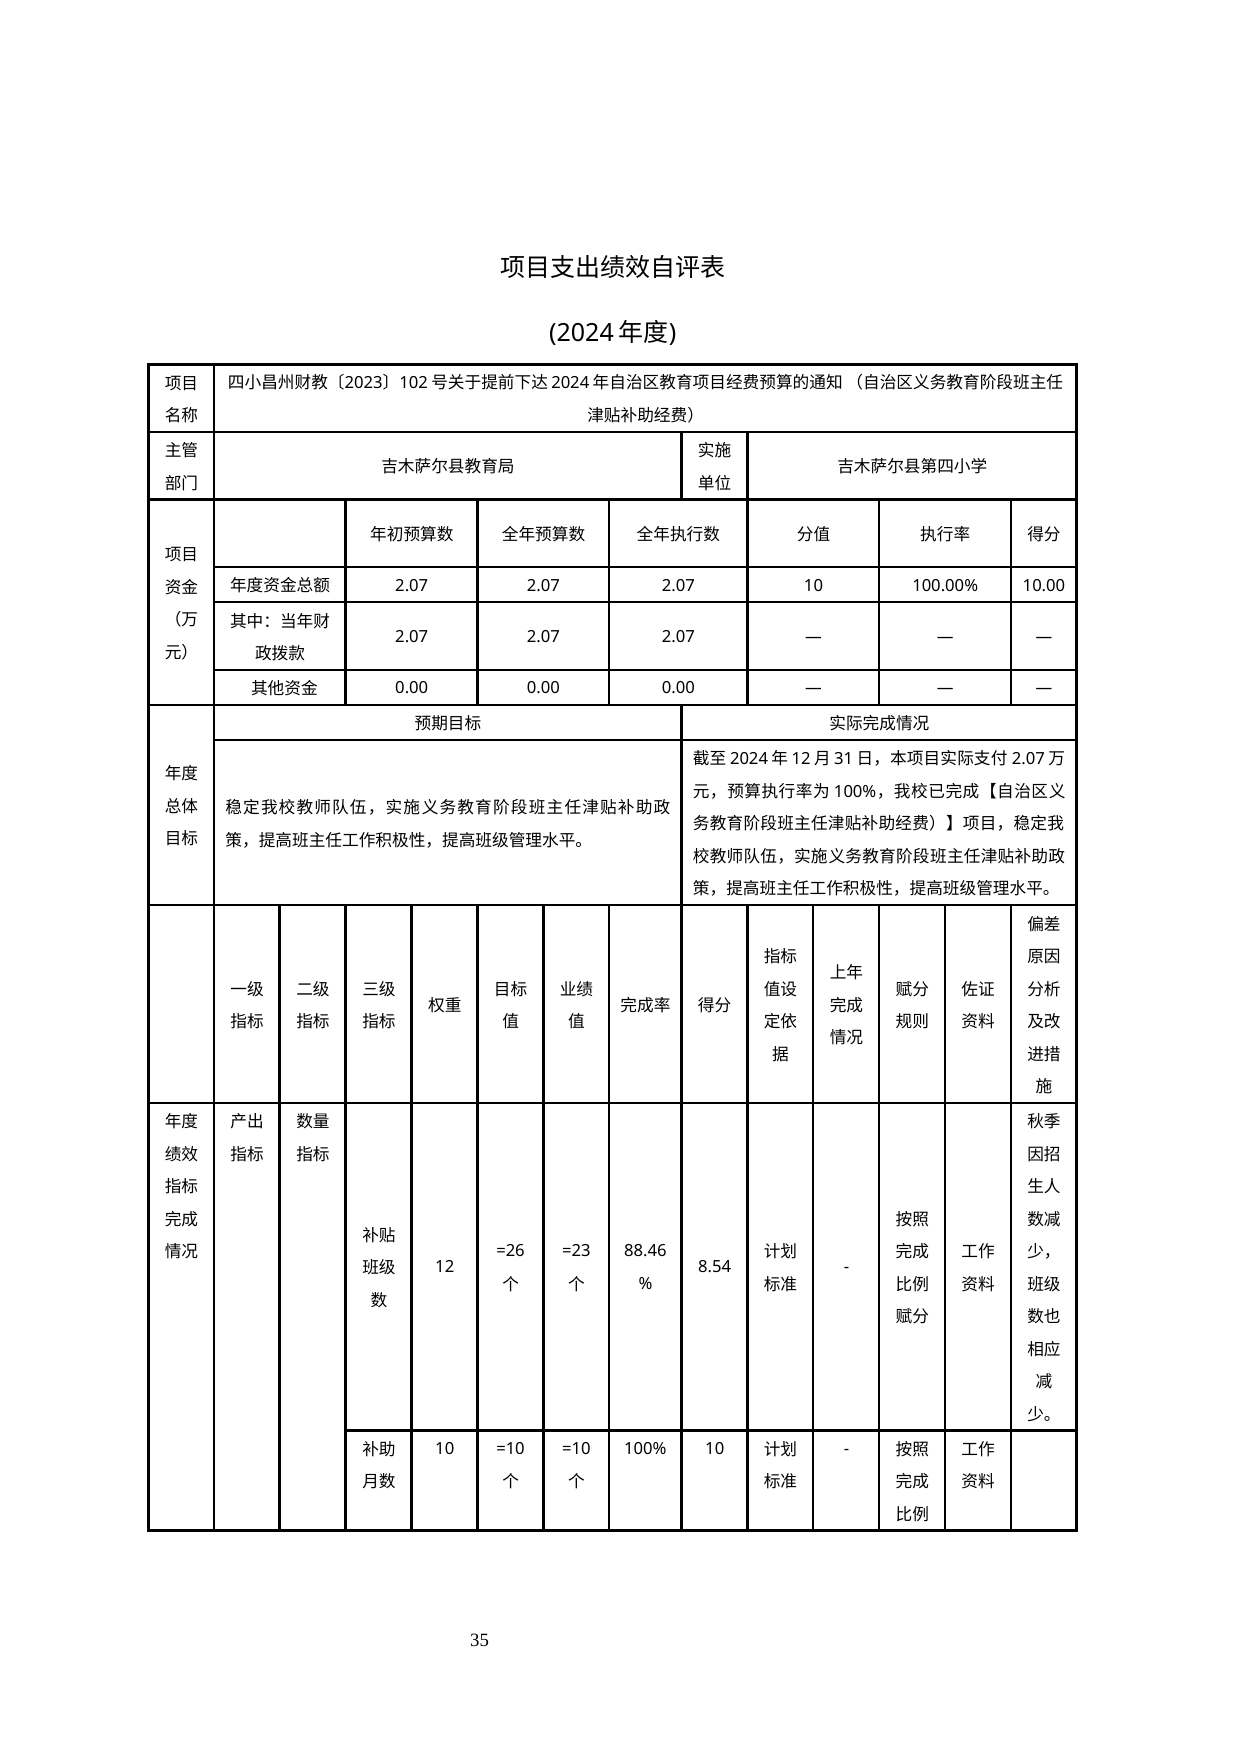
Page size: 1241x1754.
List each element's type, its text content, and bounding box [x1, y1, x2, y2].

table_cell 业绩值 [545, 906, 608, 1101]
table_cell 年初预算数 [347, 501, 476, 566]
table_cell [1012, 1432, 1075, 1529]
table_cell - [814, 1104, 878, 1429]
table_cell 吉木萨尔县第四小学 [749, 433, 1075, 498]
table_cell 偏差原因分析及改进措施 [1012, 906, 1075, 1101]
table_cell — [1012, 671, 1075, 703]
table_cell 项目资金（万元） [150, 501, 213, 703]
table_cell 秋季因招生人数减少，班级数也相应减少。 [1012, 1104, 1075, 1429]
table_cell 2.07 [479, 568, 608, 601]
table_cell 100.00% [880, 568, 1010, 601]
table_cell 10.00 [1012, 568, 1075, 601]
table_cell 权重 [413, 906, 476, 1101]
table_cell — [880, 603, 1010, 668]
table_cell 实施单位 [683, 433, 746, 498]
table_cell =23个 [545, 1104, 608, 1429]
table_cell 执行率 [880, 501, 1010, 566]
table_header 项目支出绩效自评表 [148, 233, 1077, 298]
table_cell 0.00 [479, 671, 608, 703]
table_cell 按照完成比例赋分 [880, 1432, 944, 1529]
table_cell 按照完成比例赋分 [880, 1104, 944, 1429]
table_cell 上年完成情况 [814, 906, 878, 1101]
table_cell 产出指标 [215, 1104, 278, 1529]
table_cell 0.00 [347, 671, 476, 703]
table_cell =10个 [479, 1432, 542, 1529]
table_cell 目标值 [479, 906, 542, 1101]
table_cell 12 [413, 1104, 476, 1429]
table_cell 工作资料 [946, 1104, 1010, 1429]
table_cell 三级指标 [347, 906, 410, 1101]
table_cell 0.00 [610, 671, 746, 703]
table_cell 得分 [683, 906, 746, 1101]
table_cell 佐证资料 [946, 906, 1010, 1101]
table_cell 其中：当年财政拨款 [215, 603, 344, 668]
table_cell 全年执行数 [610, 501, 746, 566]
table_cell 完成率 [610, 906, 680, 1101]
table_cell 工作资料 [946, 1432, 1010, 1529]
table_cell 数量指标 [281, 1104, 344, 1529]
table_cell 其他资金 [215, 671, 344, 703]
table_cell 四小昌州财教〔2023〕102号关于提前下达2024年自治区教育项目经费预算的通知 （自治区义务教育阶段班主任津贴补助经费） [215, 366, 1075, 431]
table_cell (2024年度) [148, 298, 1077, 363]
table_cell 实际完成情况 [683, 706, 1075, 739]
table_cell 年度绩效指标完成情况 [150, 1104, 213, 1529]
table_cell =26个 [479, 1104, 542, 1429]
table_cell 2.07 [347, 603, 476, 668]
table_cell 10 [683, 1432, 746, 1529]
table_cell [150, 906, 213, 1101]
table_cell 补助月数 [347, 1432, 410, 1529]
table_cell 2.07 [610, 568, 746, 601]
table_cell 赋分规则 [880, 906, 944, 1101]
table_cell 稳定我校教师队伍，实施义务教育阶段班主任津贴补助政策，提高班主任工作积极性，提高班级管理水平。 [215, 741, 680, 904]
table_cell 二级指标 [281, 906, 344, 1101]
table_cell 一级指标 [215, 906, 278, 1101]
table_cell - [814, 1432, 878, 1529]
table_cell 吉木萨尔县教育局 [215, 433, 680, 498]
table_cell 年度资金总额 [215, 568, 344, 601]
table_cell 计划标准 [749, 1104, 812, 1429]
table_cell [215, 501, 344, 566]
table_cell 年度总体目标 [150, 706, 213, 904]
table_cell 8.54 [683, 1104, 746, 1429]
table_cell 预期目标 [215, 706, 680, 739]
table_cell 指标值设定依据 [749, 906, 812, 1101]
table_cell 10 [749, 568, 878, 601]
table_cell 计划标准 [749, 1432, 812, 1529]
table_cell — [880, 671, 1010, 703]
table_cell 补贴班级数 [347, 1104, 410, 1429]
table_cell 2.07 [610, 603, 746, 668]
table_cell 项目名称 [150, 366, 213, 431]
table_cell 截至2024年12月31日，本项目实际支付2.07万元，预算执行率为100%，我校已完成【自治区义务教育阶段班主任津贴补助经费）】项目，稳定我校教师队伍，实施义务教育阶段班主任津贴补助政策，提高班主任工作积极性，提高班级管理水平。 [683, 741, 1075, 904]
table_cell =10个 [545, 1432, 608, 1529]
table_cell 全年预算数 [479, 501, 608, 566]
table_cell 得分 [1012, 501, 1075, 566]
table_cell — [749, 603, 878, 668]
table_cell 88.46% [610, 1104, 680, 1429]
table_cell 主管部门 [150, 433, 213, 498]
table_cell 10 [413, 1432, 476, 1529]
table_cell 分值 [749, 501, 878, 566]
table_cell 100% [610, 1432, 680, 1529]
table_cell — [1012, 603, 1075, 668]
table_cell 2.07 [347, 568, 476, 601]
table_cell 2.07 [479, 603, 608, 668]
table_cell — [749, 671, 878, 703]
